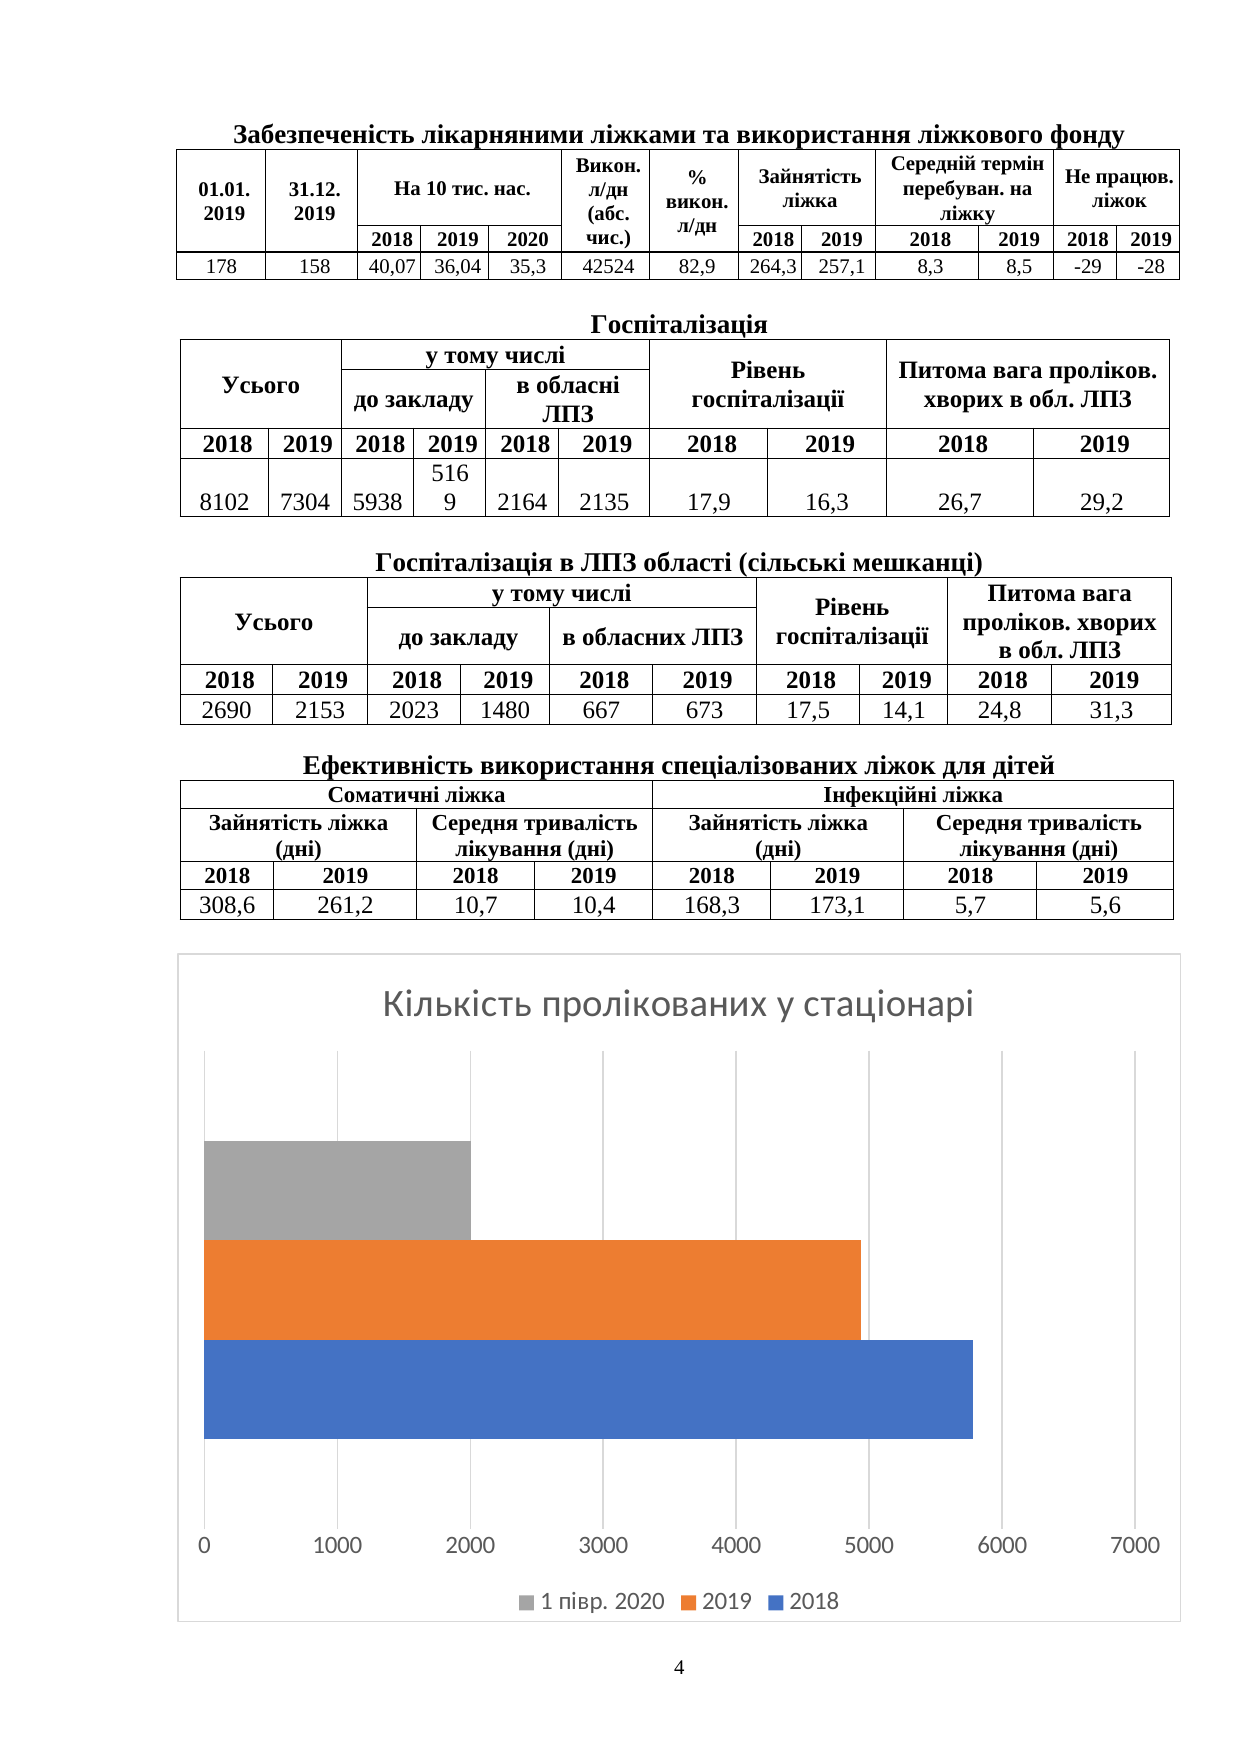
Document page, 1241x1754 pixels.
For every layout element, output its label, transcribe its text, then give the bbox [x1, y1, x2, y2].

table_cell 8,5 [979, 253, 1053, 278]
table_cell 667 [550, 695, 652, 724]
table_cell 2019 [802, 226, 875, 251]
table_cell 31,3 [1052, 695, 1171, 724]
table_cell 2019 [274, 862, 416, 889]
table_cell 29,2 [1034, 459, 1169, 516]
table_cell 2019 [273, 665, 367, 694]
table_cell в обласні ЛПЗ [486, 370, 649, 428]
table_cell 2019 [559, 429, 649, 457]
table_cell до закладу [368, 608, 549, 664]
table_header Зайнятість ліжка [739, 150, 875, 225]
table_cell 2018 [417, 862, 534, 889]
table_header 31.12. 2019 [266, 150, 357, 251]
table_cell 2018 [486, 429, 558, 457]
table_cell 2018 [181, 429, 268, 457]
table_cell 2018 [342, 429, 413, 457]
table_cell 2018 [887, 429, 1033, 457]
table_cell 158 [266, 253, 357, 278]
table_cell 17,5 [757, 695, 859, 724]
table_cell 82,9 [650, 253, 738, 278]
table_cell 2018 [181, 862, 273, 889]
table_header Питома вага проліков. хворих в обл. ЛПЗ [948, 578, 1171, 664]
table_cell Середня тривалість лікування (дні) [417, 809, 652, 861]
table_cell 673 [653, 695, 756, 724]
table_cell 2018 [739, 226, 801, 251]
table_cell 2018 [653, 862, 770, 889]
table_cell 257,1 [802, 253, 875, 278]
table_cell Зайнятість ліжка (дні) [181, 809, 416, 861]
table_cell в обласних ЛПЗ [550, 608, 756, 664]
table_header у тому числі [342, 340, 649, 369]
table_cell 2153 [273, 695, 367, 724]
text Госпіталізація [177, 308, 1181, 339]
table_header На 10 тис. нас. [358, 150, 561, 225]
table_header Усього [181, 340, 341, 428]
table_cell до закладу [342, 370, 485, 428]
table_cell 2135 [559, 459, 649, 516]
table_cell -29 [1054, 253, 1116, 278]
text Ефективність використання спеціалізованих ліжок для дітей [177, 749, 1181, 780]
table_cell 261,2 [274, 890, 416, 918]
table_cell 2018 [757, 665, 859, 694]
table_cell 35,3 [489, 253, 561, 278]
table_cell 2023 [368, 695, 460, 724]
table_cell 2019 [860, 665, 947, 694]
table_cell 2019 [269, 429, 341, 457]
table_cell 5,6 [1037, 890, 1173, 918]
table_cell 2018 [948, 665, 1051, 694]
table_cell 173,1 [771, 890, 903, 918]
table_header Рівень госпіталізації [650, 340, 886, 428]
table_cell 2019 [535, 862, 652, 889]
table_cell 5,7 [904, 890, 1036, 918]
table_header Не працюв. ліжок [1054, 150, 1179, 225]
table_cell 2019 [653, 665, 756, 694]
table_cell 2018 [368, 665, 460, 694]
table_cell 10,4 [535, 890, 652, 918]
table_cell 14,1 [860, 695, 947, 724]
table_cell 24,8 [948, 695, 1051, 724]
table_cell 2018 [650, 429, 767, 457]
table_header Усього [181, 578, 367, 664]
table_cell 5938 [342, 459, 413, 516]
table_cell Зайнятість ліжка (дні) [653, 809, 903, 861]
table_cell 2019 [768, 429, 886, 457]
table_header Середній термін перебуван. на ліжку [876, 150, 1053, 225]
table_header % викон. л/дн [650, 150, 738, 251]
table_header Питома вага проліков. хворих в обл. ЛПЗ [887, 340, 1169, 428]
text Госпіталізація в ЛПЗ області (сільські мешканці) [177, 546, 1181, 577]
table_cell 2018 [876, 226, 978, 251]
table_cell 2018 [358, 226, 420, 251]
table_cell 16,3 [768, 459, 886, 516]
table_cell 1480 [461, 695, 549, 724]
table_cell Середня тривалість лікування (дні) [904, 809, 1173, 861]
table_header 01.01. 2019 [177, 150, 265, 251]
table_cell 40,07 [358, 253, 420, 278]
table_header Рівень госпіталізації [757, 578, 947, 664]
table_cell 2019 [1117, 226, 1179, 251]
table_cell 2019 [979, 226, 1053, 251]
table_cell 2020 [489, 226, 561, 251]
table_cell 17,9 [650, 459, 767, 516]
table_cell 2019 [1037, 862, 1173, 889]
table_cell 178 [177, 253, 265, 278]
table_cell 36,04 [421, 253, 488, 278]
table_cell 5169 [414, 459, 485, 516]
table_header у тому числі [368, 578, 756, 607]
table_cell 42524 [562, 253, 649, 278]
table_cell 2018 [904, 862, 1036, 889]
table_cell 2690 [181, 695, 272, 724]
table_cell 2019 [771, 862, 903, 889]
table_cell 8,3 [876, 253, 978, 278]
table_cell 2019 [1052, 665, 1171, 694]
table_cell 2018 [181, 665, 272, 694]
table_header Соматичні ліжка [181, 781, 652, 807]
table_cell 7304 [269, 459, 341, 516]
table_cell 2018 [1054, 226, 1116, 251]
table_cell -28 [1117, 253, 1179, 278]
table_cell 168,3 [653, 890, 770, 918]
table_cell 2019 [1034, 429, 1169, 457]
table_cell 8102 [181, 459, 268, 516]
table_cell 2019 [461, 665, 549, 694]
table_cell 26,7 [887, 459, 1033, 516]
table_cell 2018 [550, 665, 652, 694]
table_cell 264,3 [739, 253, 801, 278]
table_cell 2164 [486, 459, 558, 516]
table_cell 2019 [414, 429, 485, 457]
table_cell 10,7 [417, 890, 534, 918]
table_header Інфекційні ліжка [653, 781, 1173, 807]
text Забезпеченість лікарняними ліжками та використання ліжкового фонду [177, 118, 1181, 149]
table_cell 308,6 [181, 890, 273, 918]
table_header Викон. л/дн (абс. чис.) [562, 150, 649, 251]
table_cell 2019 [421, 226, 488, 251]
